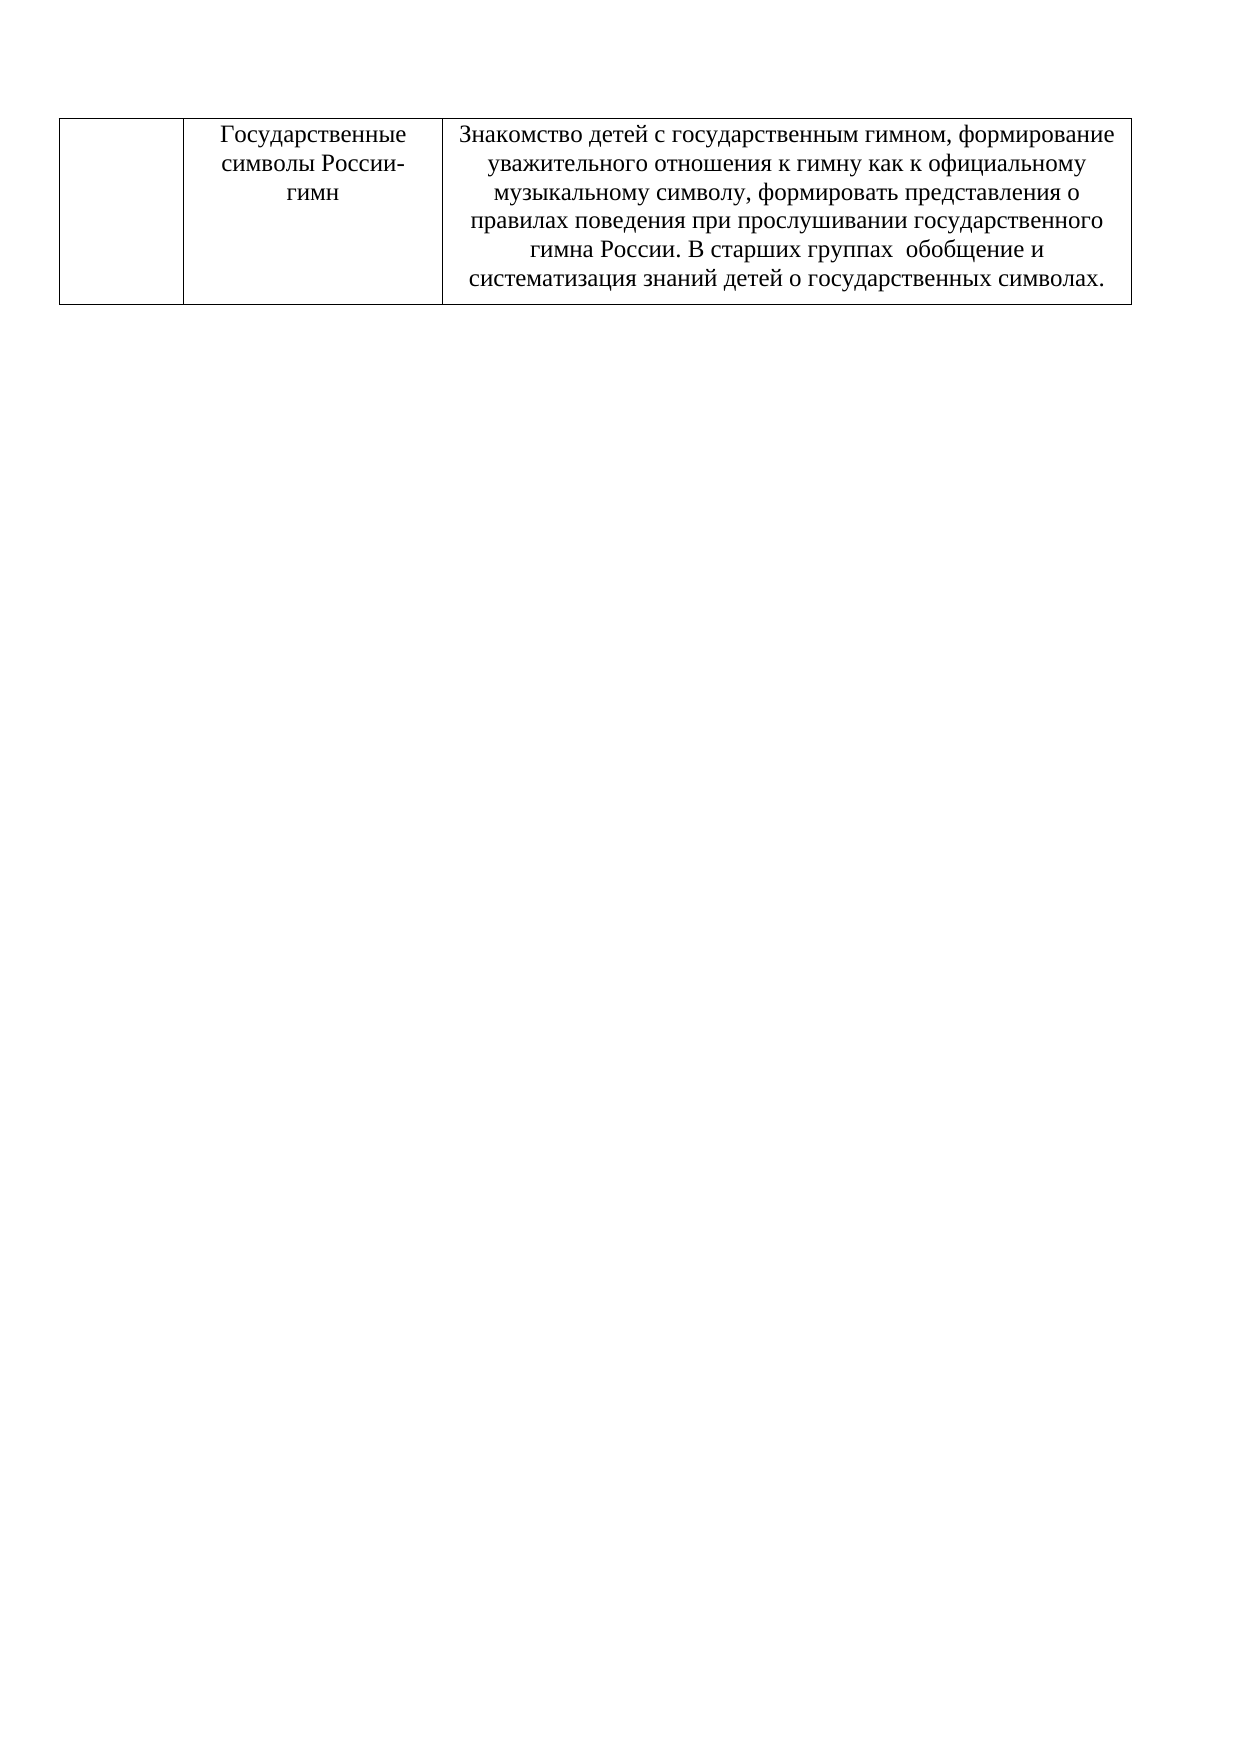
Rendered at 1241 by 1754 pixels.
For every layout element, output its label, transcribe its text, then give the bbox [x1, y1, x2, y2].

table_cell Знакомство детей с государственным гимном, формирование уважительного отношения к гимну как к официальному музыкальному символу, формировать представления о правилах поведения при прослушивании государственного гимна России. В старших группах обобщение и систематизация знаний детей о государственных символах. [443, 119, 1131, 304]
table_cell Государственные символы России-гимн [184, 119, 442, 304]
